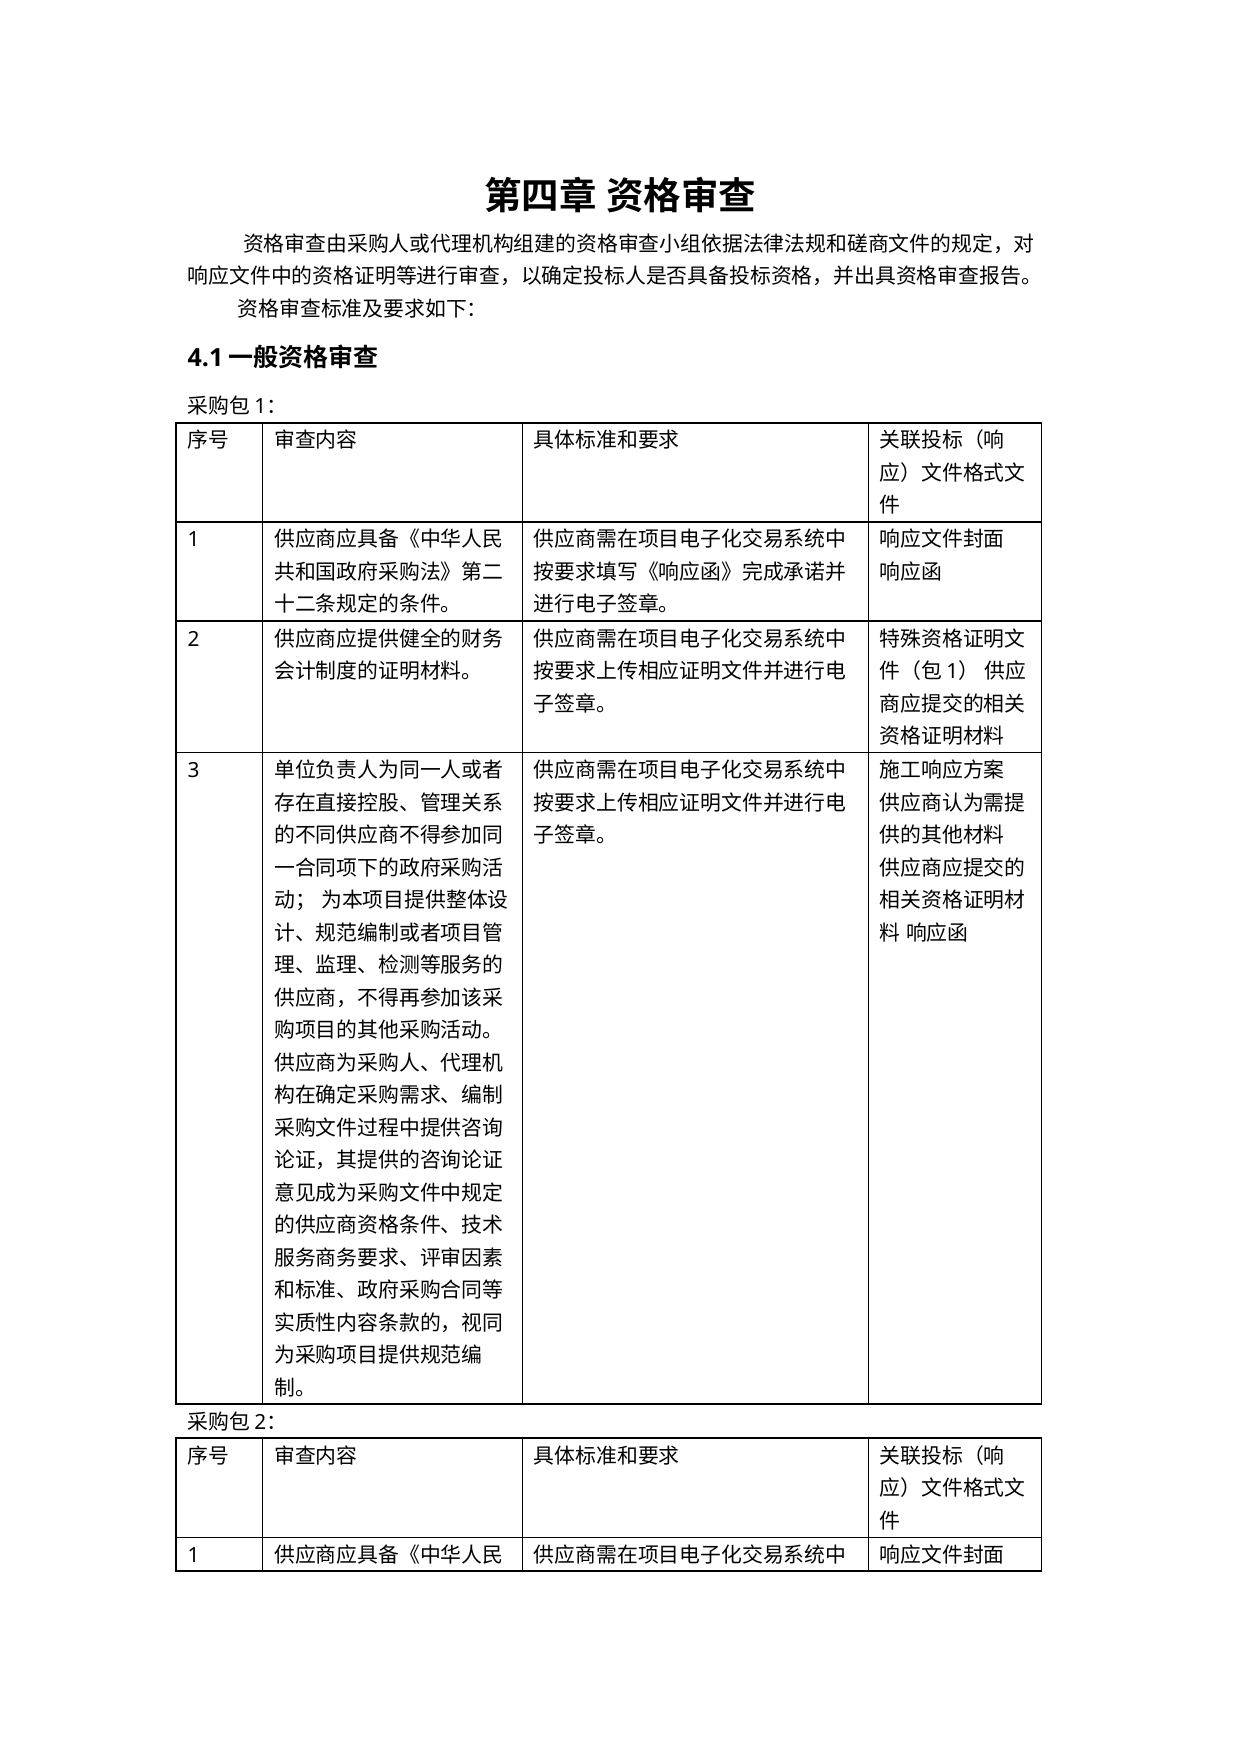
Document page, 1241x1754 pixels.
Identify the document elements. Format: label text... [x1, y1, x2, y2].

table_header 关联投标（响应）文件格式文件 [869, 424, 1041, 521]
table_header 序号 [177, 424, 262, 521]
table_cell 3 [177, 753, 262, 1403]
table_header 具体标准和要求 [523, 1439, 868, 1536]
table_header 审查内容 [263, 1439, 522, 1536]
table_header 关联投标（响应）文件格式文件 [869, 1439, 1041, 1536]
text 资格审查标准及要求如下： [187, 292, 1053, 324]
table_cell 2 [177, 622, 262, 752]
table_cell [263, 1538, 522, 1570]
text 资格审查由采购人或代理机构组建的资格审查小组依据法律法规和磋商文件的规定，对响应文件中的资格证明等进行审查，以确定投标人是否具备投标资格，并出具资格审查报告。 [187, 227, 1053, 292]
table_cell 响应文件封面 响应函 [869, 1538, 1041, 1570]
table_cell 响应文件封面 响应函 [869, 523, 1041, 620]
table_cell 供应商应具备《中华人民共和国政府采购法》第二十二条规定的条件。 [263, 523, 522, 620]
table_header 审查内容 [263, 424, 522, 521]
table_header 具体标准和要求 [523, 424, 868, 521]
table_cell 1 [177, 1538, 262, 1570]
table_cell 1 [177, 523, 262, 620]
table_cell 施工响应方案 供应商认为需提供的其他材料 供应商应提交的相关资格证明材料 响应函 [869, 753, 1041, 1403]
table_header 序号 [177, 1439, 262, 1536]
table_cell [523, 1538, 868, 1570]
text 第四章 资格审查 [187, 162, 1053, 227]
table_cell 供应商需在项目电子化交易系统中按要求填写《响应函》完成承诺并进行电子签章。 [523, 523, 868, 620]
table_cell 供应商需在项目电子化交易系统中按要求上传相应证明文件并进行电子签章。 [523, 622, 868, 752]
text 采购包2： [187, 1405, 1053, 1437]
table_cell 特殊资格证明文件（包1） 供应商应提交的相关资格证明材料 [869, 622, 1041, 752]
text 采购包1： [187, 389, 1053, 422]
table_cell 供应商应提供健全的财务会计制度的证明材料。 [263, 622, 522, 752]
table_cell 供应商需在项目电子化交易系统中按要求上传相应证明文件并进行电子签章。 [523, 753, 868, 1403]
text 4.1一般资格审查 [187, 324, 1053, 389]
